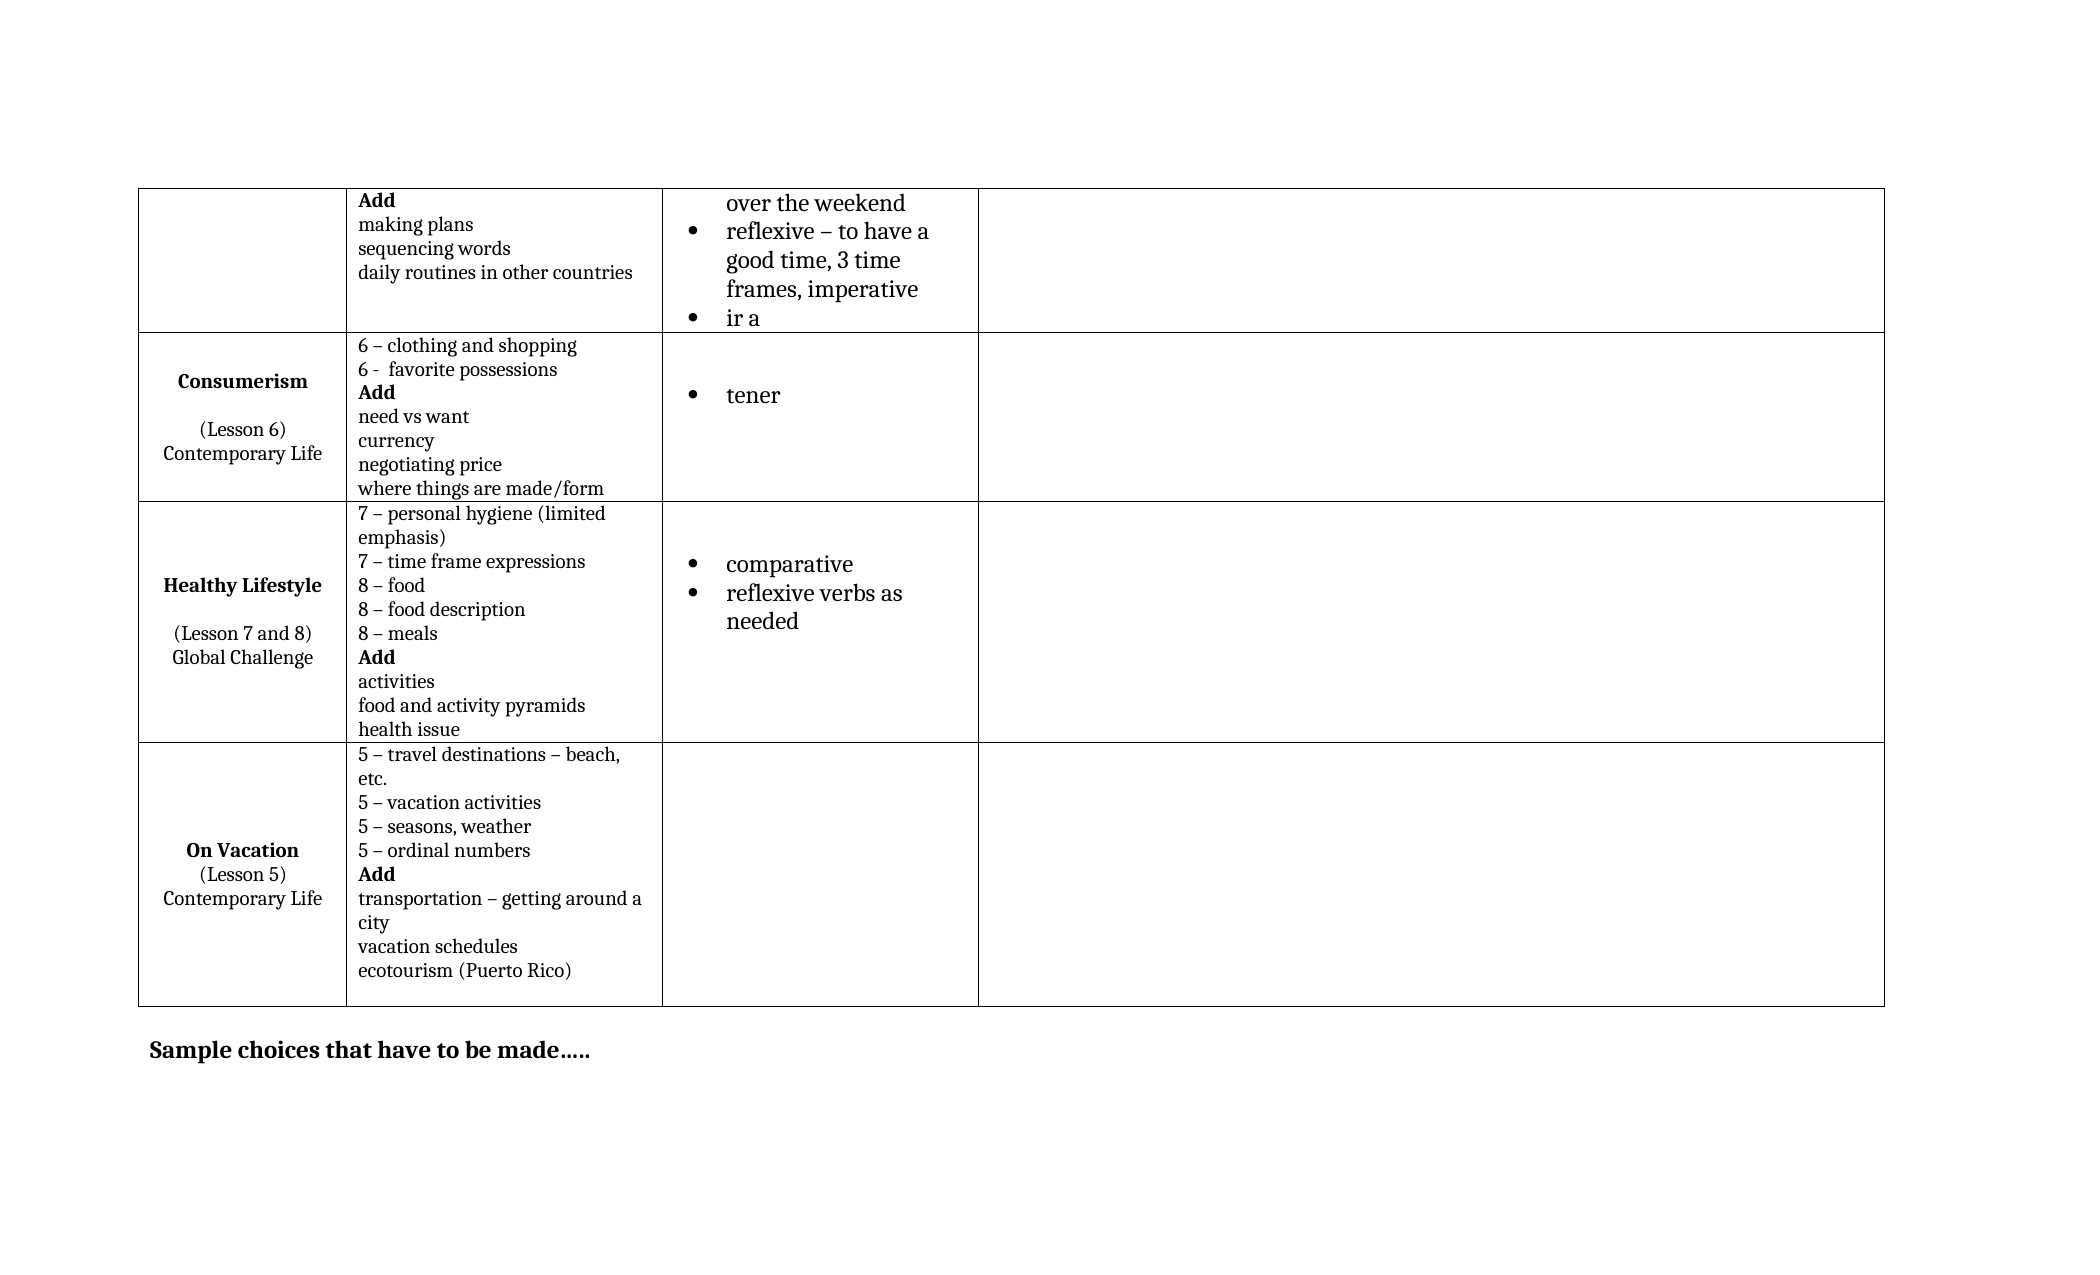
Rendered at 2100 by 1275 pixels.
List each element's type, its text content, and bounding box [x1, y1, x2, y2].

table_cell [663, 189, 978, 332]
table_cell 7 – personal hygiene (limited emphasis) 7 – time frame expressions 8 – food 8 – food description 8 – meals Add activities food and activity pyramids health issue [347, 502, 662, 742]
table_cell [139, 189, 346, 332]
table_cell comparative reflexive verbs as needed [663, 502, 978, 742]
table_cell [979, 333, 1884, 501]
table_cell 6 – clothing and shopping 6 - favorite possessions Add need vs want currency negotiating price where things are made/form [347, 333, 662, 501]
table_cell [979, 189, 1884, 332]
table_cell [979, 502, 1884, 742]
table_cell Consumerism (Lesson 6) Contemporary Life [139, 333, 346, 501]
table_cell [979, 743, 1884, 1006]
table_cell [663, 743, 978, 1006]
table_cell Healthy Lifestyle (Lesson 7 and 8) Global Challenge [139, 502, 346, 742]
table_cell tener [663, 333, 978, 501]
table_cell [347, 189, 662, 332]
table_cell On Vacation (Lesson 5) Contemporary Life [139, 743, 346, 1006]
text Sample choices that have to be made….. [150, 1036, 1950, 1065]
table_cell 5 – travel destinations – beach, etc. 5 – vacation activities 5 – seasons, weather 5 – ordinal numbers Add transportation – getting around a city vacation schedules ecotourism (Puerto Rico) [347, 743, 662, 1006]
